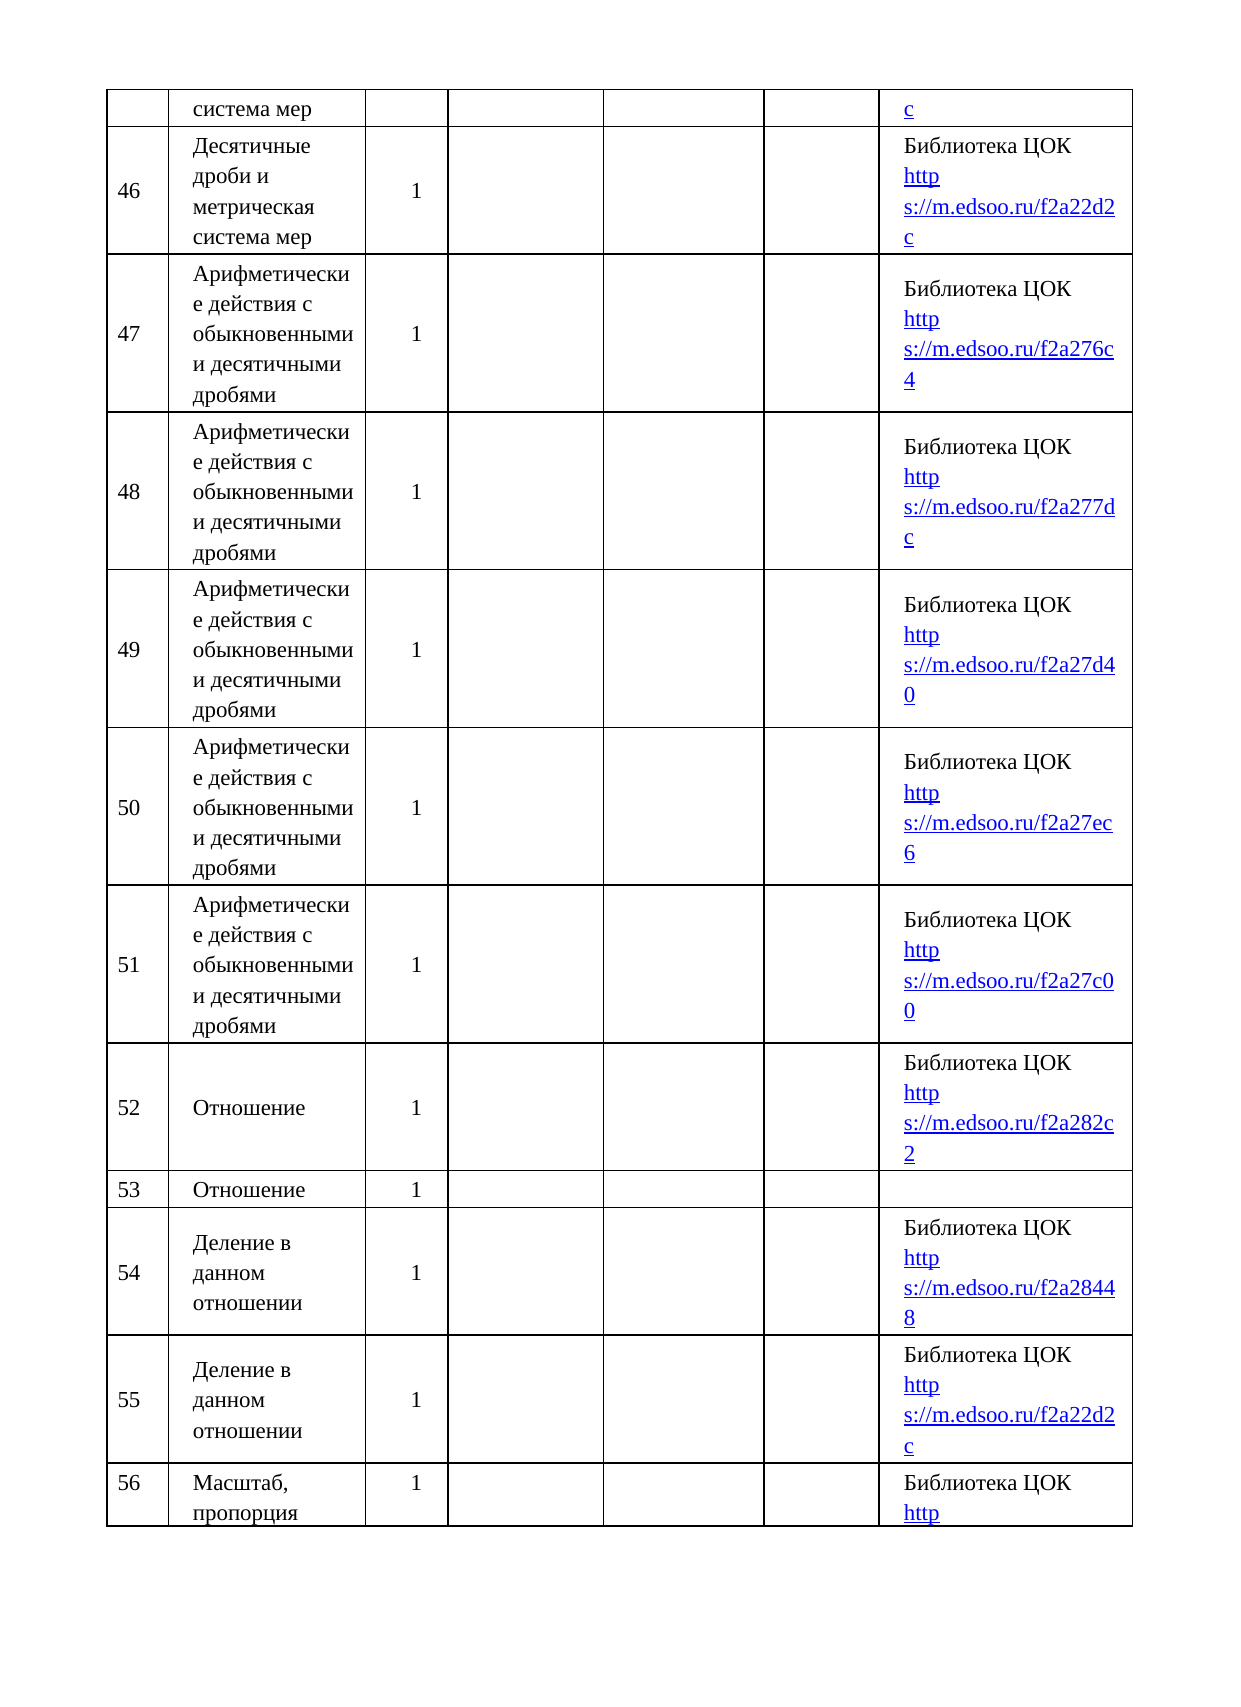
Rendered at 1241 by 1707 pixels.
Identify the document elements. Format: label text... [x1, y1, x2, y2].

table_cell 1 [366, 1044, 447, 1170]
table_cell [449, 413, 603, 569]
table_cell [449, 1464, 603, 1525]
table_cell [880, 1464, 1132, 1525]
table_cell 51 [108, 886, 168, 1042]
table_cell Деление в данном отношении [169, 1208, 365, 1334]
table_cell [765, 127, 878, 253]
table_cell [765, 728, 878, 884]
table_cell [449, 1044, 603, 1170]
table_cell Библиотека ЦОК https://m.edsoo.ru/f2a277dc [880, 413, 1132, 569]
table_cell Библиотека ЦОК https://m.edsoo.ru/f2a27ec6 [880, 728, 1132, 884]
table_cell 1 [366, 255, 447, 411]
table_cell [604, 255, 763, 411]
table_cell 1 [366, 886, 447, 1042]
table_cell 1 [366, 728, 447, 884]
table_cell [169, 90, 365, 126]
table_cell Библиотека ЦОК https://m.edsoo.ru/f2a27c00 [880, 886, 1132, 1042]
table_cell 53 [108, 1171, 168, 1207]
table_cell Арифметические действия с обыкновенными и десятичными дробями [169, 255, 365, 411]
table_cell 45 [108, 90, 168, 126]
table_cell Арифметические действия с обыкновенными и десятичными дробями [169, 886, 365, 1042]
table_cell [604, 127, 763, 253]
table_cell [449, 886, 603, 1042]
table_cell [604, 413, 763, 569]
table_cell 55 [108, 1336, 168, 1462]
table_cell Отношение [169, 1044, 365, 1170]
table_cell [604, 1464, 763, 1525]
table_cell 1 [366, 413, 447, 569]
table_cell [765, 1208, 878, 1334]
table_cell [604, 570, 763, 727]
table_cell Библиотека ЦОК https://m.edsoo.ru/f2a22d2c [880, 1336, 1132, 1462]
table_cell 56 [108, 1464, 168, 1525]
table_cell Отношение [169, 1171, 365, 1207]
table_cell 52 [108, 1044, 168, 1170]
table_cell 1 [366, 1171, 447, 1207]
table_cell Масштаб, пропорция [169, 1464, 365, 1525]
table_cell Библиотека ЦОК https://m.edsoo.ru/f2a276c4 [880, 255, 1132, 411]
table_cell [449, 728, 603, 884]
table_cell Арифметические действия с обыкновенными и десятичными дробями [169, 728, 365, 884]
table_cell [449, 1336, 603, 1462]
table_cell [604, 1044, 763, 1170]
table_cell [765, 1336, 878, 1462]
table_cell 54 [108, 1208, 168, 1334]
table_cell [604, 1171, 763, 1207]
table_cell [765, 1464, 878, 1525]
table_cell 1 [366, 90, 447, 126]
table_cell 47 [108, 255, 168, 411]
table_cell Библиотека ЦОК https://m.edsoo.ru/f2a27d40 [880, 570, 1132, 727]
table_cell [169, 127, 365, 253]
table_cell [880, 1171, 1132, 1207]
table_cell [449, 90, 603, 126]
table_cell [604, 886, 763, 1042]
table_cell [604, 90, 763, 126]
table_cell 49 [108, 570, 168, 727]
table_cell [604, 1208, 763, 1334]
table_cell Деление в данном отношении [169, 1336, 365, 1462]
table_cell [604, 728, 763, 884]
table_cell [449, 570, 603, 727]
table_cell 1 [366, 570, 447, 727]
table_cell [765, 413, 878, 569]
table_cell 1 [366, 1336, 447, 1462]
table_cell [604, 1336, 763, 1462]
table_cell [449, 1171, 603, 1207]
table_cell 1 [366, 1208, 447, 1334]
table_cell [765, 255, 878, 411]
table_cell [449, 127, 603, 253]
table_cell [765, 1044, 878, 1170]
table_cell [765, 90, 878, 126]
table_cell Библиотека ЦОК https://m.edsoo.ru/f2a28448 [880, 1208, 1132, 1334]
table_cell [449, 1208, 603, 1334]
table_cell [449, 255, 603, 411]
table_cell Арифметические действия с обыкновенными и десятичными дробями [169, 413, 365, 569]
table_cell 46 [108, 127, 168, 253]
table_cell 1 [366, 127, 447, 253]
table_cell Арифметические действия с обыкновенными и десятичными дробями [169, 570, 365, 727]
table_cell 1 [366, 1464, 447, 1525]
table_cell Библиотека ЦОК https://m.edsoo.ru/f2a282c2 [880, 1044, 1132, 1170]
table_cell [880, 90, 1132, 126]
table_cell [765, 570, 878, 727]
table_cell Библиотека ЦОК https://m.edsoo.ru/f2a22d2c [880, 127, 1132, 253]
table_cell 50 [108, 728, 168, 884]
table_cell [765, 886, 878, 1042]
table_cell 48 [108, 413, 168, 569]
table_cell [765, 1171, 878, 1207]
